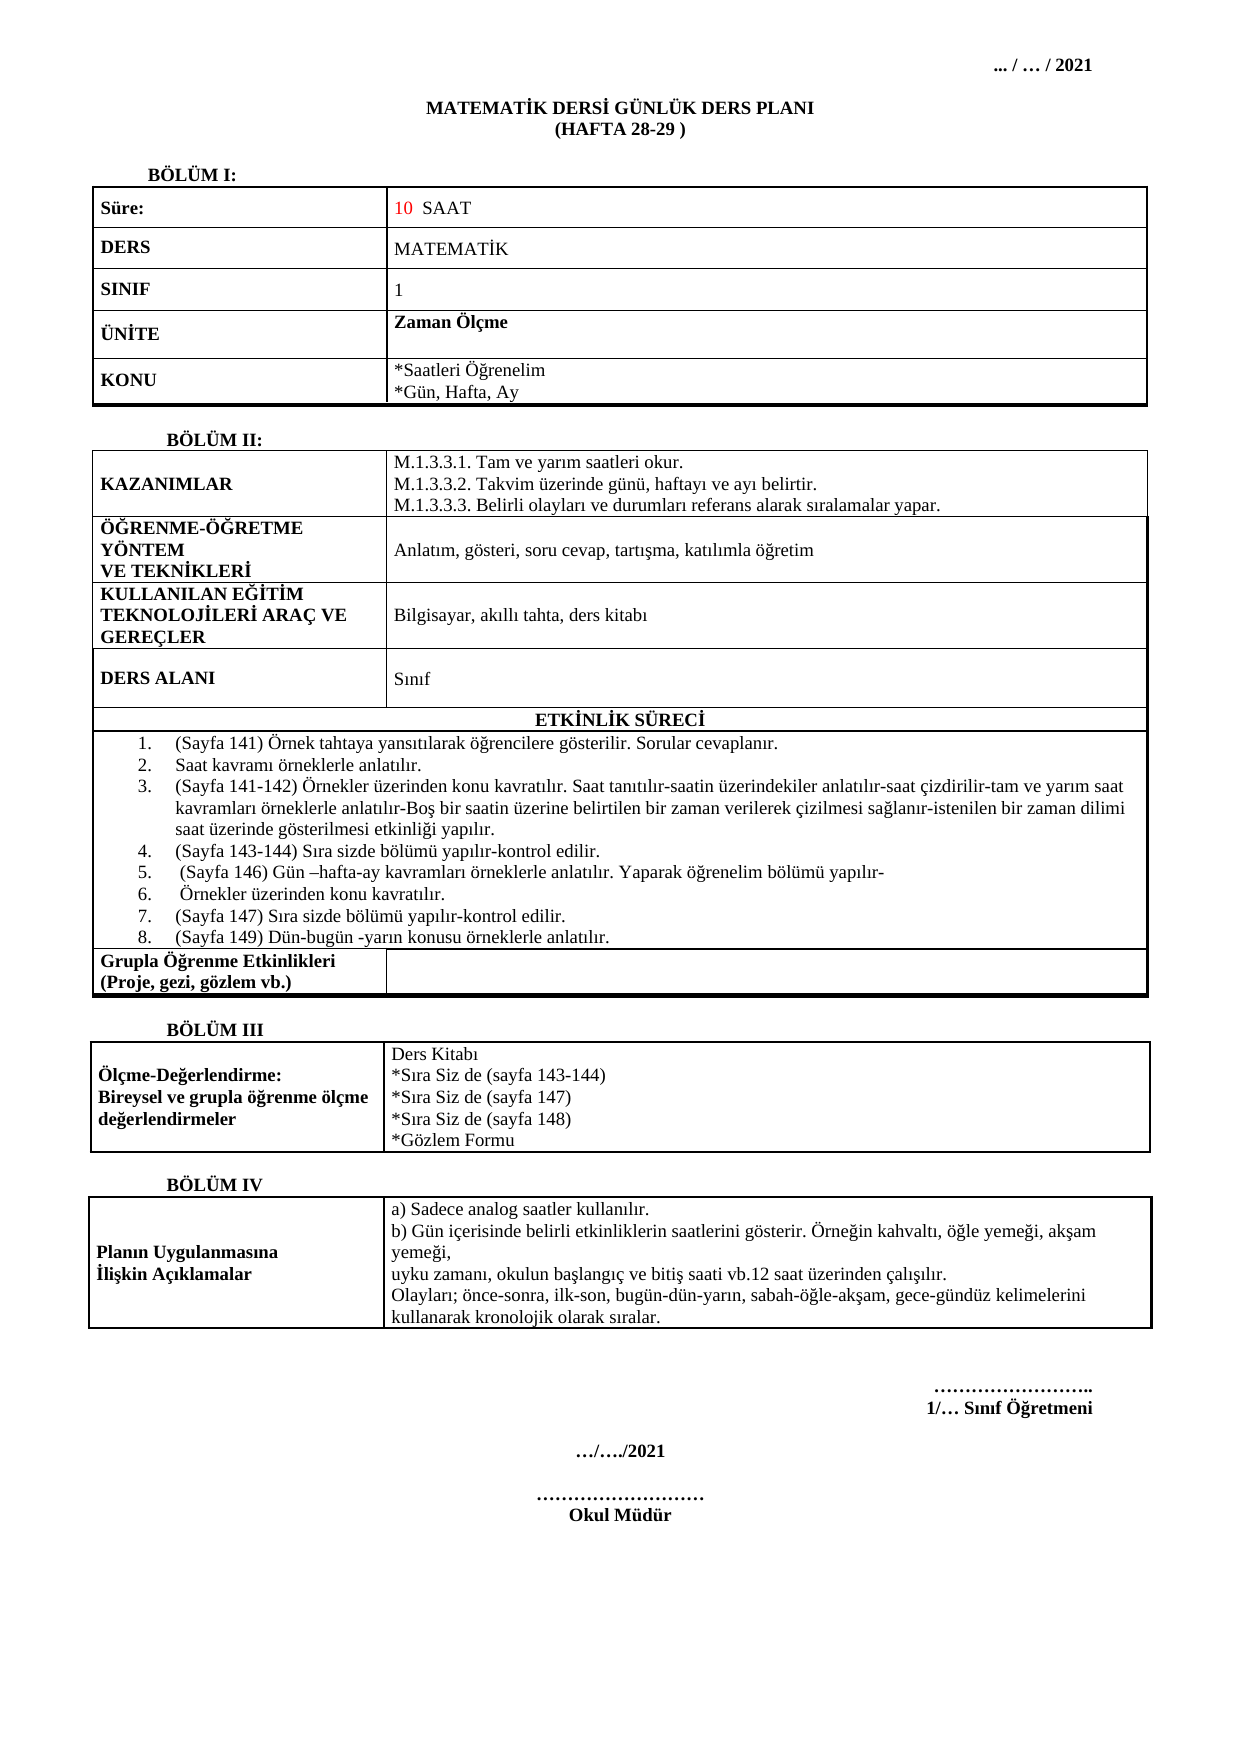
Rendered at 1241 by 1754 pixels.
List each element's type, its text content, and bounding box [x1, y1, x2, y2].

text …/…./2021 [148, 1440, 1093, 1461]
table_header Planın Uygulanmasına İlişkin Açıklamalar [90, 1198, 383, 1327]
table_cell KONU [94, 359, 386, 402]
text BÖLÜM I: [148, 164, 1093, 186]
table_cell Sınıf [387, 649, 1146, 707]
table_header M.1.3.3.1. Tam ve yarım saatleri okur. M.1.3.3.2. Takvim üzerinde günü, haftayı ve ayı belirtir. M.1.3.3.3. Belirli olayları ve durumları referans alarak sıralamalar yapar. [387, 451, 1147, 516]
table_cell ETKİNLİK SÜRECİ [94, 708, 1146, 730]
subtitle BÖLÜM III [148, 1019, 1093, 1041]
text BÖLÜM II: [148, 429, 1093, 450]
table_cell 1 [388, 269, 1146, 309]
table_header a) Sadece analog saatler kullanılır. b) Gün içerisinde belirli etkinliklerin saatlerini gösterir. Örneğin kahvaltı, öğle yemeği, akşam yemeği, uyku zamanı, okulun başlangıç ve bitiş saati vb.12 saat üzerinden çalışılır. Olayları; önce-sonra, ilk-son, bugün-dün-yarın, sabah-öğle-akşam, gece-gündüz kelimelerini kullanarak kronolojik olarak sıralar. [385, 1198, 1150, 1327]
text Okul Müdür [148, 1504, 1093, 1526]
text …………………….. [148, 1375, 1093, 1397]
table_cell Grupla Öğrenme Etkinlikleri (Proje, gezi, gözlem vb.) [94, 949, 386, 993]
table_cell Zaman Ölçme [388, 311, 1146, 358]
table_header KAZANIMLAR [93, 451, 386, 516]
table_cell MATEMATİK [388, 228, 1146, 268]
text MATEMATİK DERSİ GÜNLÜK DERS PLANI [148, 97, 1093, 118]
table_cell *Saatleri Öğrenelim *Gün, Hafta, Ay [388, 359, 1146, 402]
table_cell [387, 950, 1146, 993]
table_cell ÖĞRENME-ÖĞRETME YÖNTEM VE TEKNİKLERİ [93, 517, 386, 582]
table_header Süre: [94, 188, 386, 227]
text ... / … / 2021 [148, 54, 1093, 75]
subtitle BÖLÜM IV [148, 1174, 1093, 1196]
table_cell DERS ALANI [94, 649, 386, 707]
table_cell Anlatım, gösteri, soru cevap, tartışma, katılımla öğretim [387, 517, 1146, 582]
table_cell ÜNİTE [94, 311, 386, 358]
table_cell KULLANILAN EĞİTİM TEKNOLOJİLERİ ARAÇ VE GEREÇLER [93, 583, 386, 647]
table_cell Bilgisayar, akıllı tahta, ders kitabı [387, 583, 1146, 647]
text 1/… Sınıf Öğretmeni [148, 1397, 1093, 1418]
text ……………………… [148, 1483, 1093, 1504]
table_cell SINIF [94, 269, 386, 309]
text (HAFTA 28-29 ) [148, 118, 1093, 140]
table_header Ders Kitabı *Sıra Siz de (sayfa 143-144) *Sıra Siz de (sayfa 147) *Sıra Siz de (sayfa 148) *Gözlem Formu [385, 1043, 1149, 1151]
table_cell (Sayfa 141) Örnek tahtaya yansıtılarak öğrencilere gösterilir. Sorular cevaplanır. Saat kavramı örneklerle anlatılır. (Sayfa 141-142) Örnekler üzerinden konu kavratılır. Saat tanıtılır-saatin üzerindekiler anlatılır-saat çizdirilir-tam ve yarım saat kavramları örneklerle anlatılır-Boş bir saatin üzerine belirtilen bir zaman verilerek çizilmesi sağlanır-istenilen bir zaman dilimi saat üzerinde gösterilmesi etkinliği yapılır. (Sayfa 143-144) Sıra sizde bölümü yapılır-kontrol edilir. (Sayfa 146) Gün –hafta-ay kavramları örneklerle anlatılır. Yaparak öğrenelim bölümü yapılır- Örnekler üzerinden konu kavratılır. (Sayfa 147) Sıra sizde bölümü yapılır-kontrol edilir. (Sayfa 149) Dün-bugün -yarın konusu örneklerle anlatılır. [94, 732, 1146, 948]
table_cell DERS [94, 228, 386, 268]
table_header Ölçme-Değerlendirme: Bireysel ve grupla öğrenme ölçme değerlendirmeler [92, 1043, 383, 1151]
table_header 10 SAAT [388, 188, 1146, 227]
